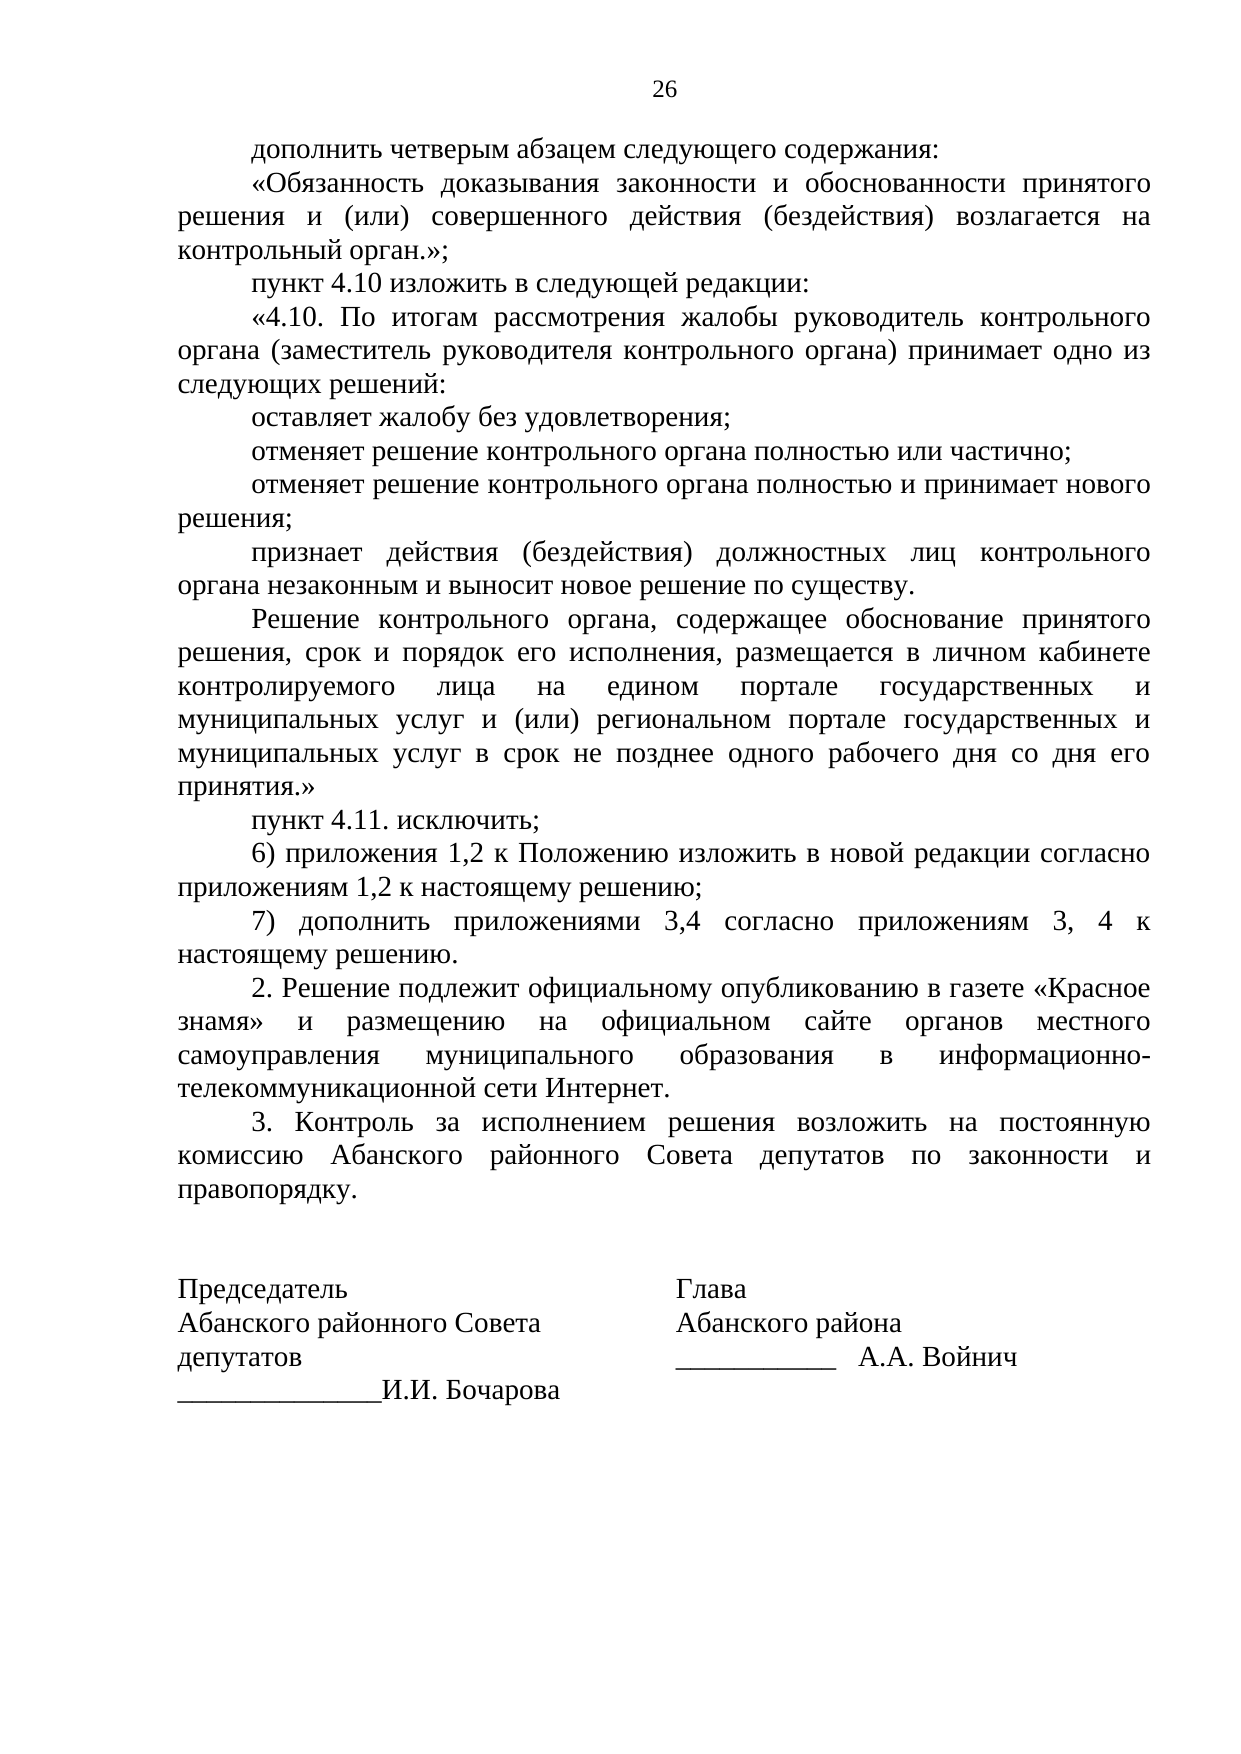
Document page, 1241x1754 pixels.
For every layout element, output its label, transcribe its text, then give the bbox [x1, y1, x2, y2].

text Решение контрольного органа, содержащее обоснование принятого решения, срок и порядок его исполнения, размещается в личном кабинете контролируемого лица на едином портале государственных и муниципальных услуг и (или) региональном портале государственных и муниципальных услуг в срок не позднее одного рабочего дня со дня его принятия.» [177, 601, 1152, 802]
text отменяет решение контрольного органа полностью или частично; [177, 433, 1152, 467]
text дополнить четверым абзацем следующего содержания: [177, 131, 1152, 165]
table_header Глава Абанского района ___________ А.А. Войнич [664, 1205, 1163, 1406]
text 3. Контроль за исполнением решения возложить на постоянную комиссию Абанского районного Совета депутатов по законности и правопорядку. [177, 1104, 1152, 1204]
text пункт 4.10 изложить в следующей редакции: [177, 265, 1152, 299]
text «Обязанность доказывания законности и обоснованности принятого решения и (или) совершенного действия (бездействия) возлагается на контрольный орган.»; [177, 165, 1152, 265]
text «4.10. По итогам рассмотрения жалобы руководитель контрольного органа (заместитель руководителя контрольного органа) принимает одно из следующих решений: [177, 299, 1152, 399]
text 6) приложения 1,2 к Положению изложить в новой редакции согласно приложениям 1,2 к настоящему решению; [177, 836, 1152, 903]
text пункт 4.11. исключить; [177, 802, 1152, 836]
text 7) дополнить приложениями 3,4 согласно приложениям 3, 4 к настоящему решению. [177, 903, 1152, 970]
text оставляет жалобу без удовлетворения; [177, 399, 1152, 433]
table_header Председатель Абанского районного Совета депутатов ______________И.И. Бочарова [166, 1205, 664, 1406]
text отменяет решение контрольного органа полностью и принимает нового решения; [177, 467, 1152, 534]
text 2. Решение подлежит официальному опубликованию в газете «Красное знамя» и размещению на официальном сайте органов местного самоуправления муниципального образования в информационно-телекоммуникационной сети Интернет. [177, 970, 1152, 1104]
text признает действия (бездействия) должностных лиц контрольного органа незаконным и выносит новое решение по существу. [177, 534, 1152, 601]
